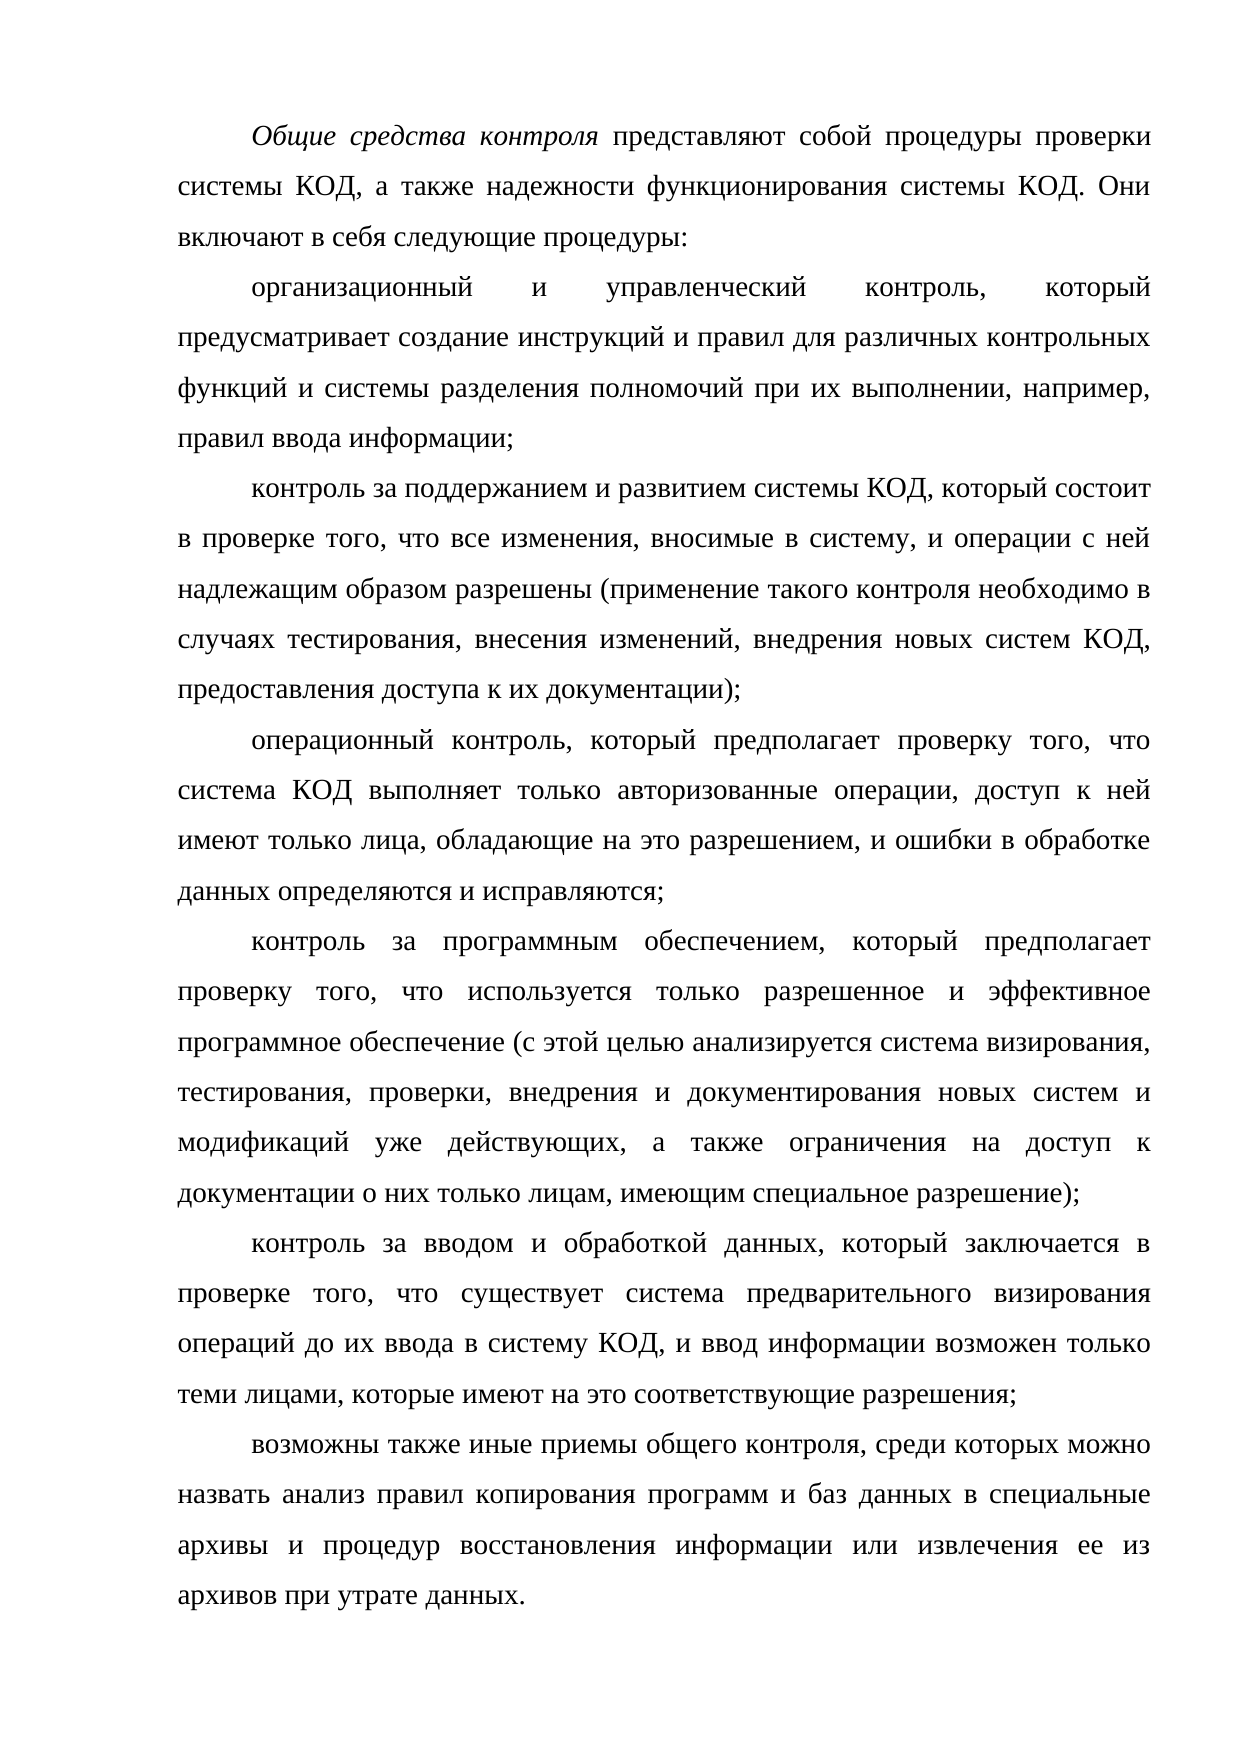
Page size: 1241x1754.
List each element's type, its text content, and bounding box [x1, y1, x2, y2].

text Общие средства контроля представляют собой процедуры проверки системы КОД, а также надежности функционирования системы КОД. Они включают в себя следующие процедуры: [177, 118, 1152, 252]
text операционный контроль, который предполагает проверку того, что система КОД выполняет только авторизованные операции, доступ к ней имеют только лица, обладающие на это разрешением, и ошибки в обработке данных определяются и исправляются; [177, 722, 1152, 906]
text контроль за вводом и обработкой данных, который заключается в проверке того, что существует система предварительного визирования операций до их ввода в систему КОД, и ввод информации возможен только теми лицами, которые имеют на это соответствующие разрешения; [177, 1225, 1152, 1409]
text контроль за программным обеспечением, который предполагает проверку того, что используется только разрешенное и эффективное программное обеспечение (с этой целью анализируется система визирования, тестирования, проверки, внедрения и документирования новых систем и модификаций уже действующих, а также ограничения на доступ к документации о них только лицам, имеющим специальное разрешение); [177, 923, 1152, 1208]
text контроль за поддержанием и развитием системы КОД, который состоит в проверке того, что все изменения, вносимые в систему, и операции с ней надлежащим образом разрешены (применение такого контроля необходимо в случаях тестирования, внесения изменений, внедрения новых систем КОД, предоставления доступа к их документации); [177, 470, 1152, 705]
text организационный и управленческий контроль, который предусматривает создание инструкций и правил для различных контрольных функций и системы разделения полномочий при их выполнении, например, правил ввода информации; [177, 269, 1152, 453]
text возможны также иные приемы общего контроля, среди которых можно назвать анализ правил копирования программ и баз данных в специальные архивы и процедур восстановления информации или извлечения ее из архивов при утрате данных. [177, 1426, 1152, 1611]
